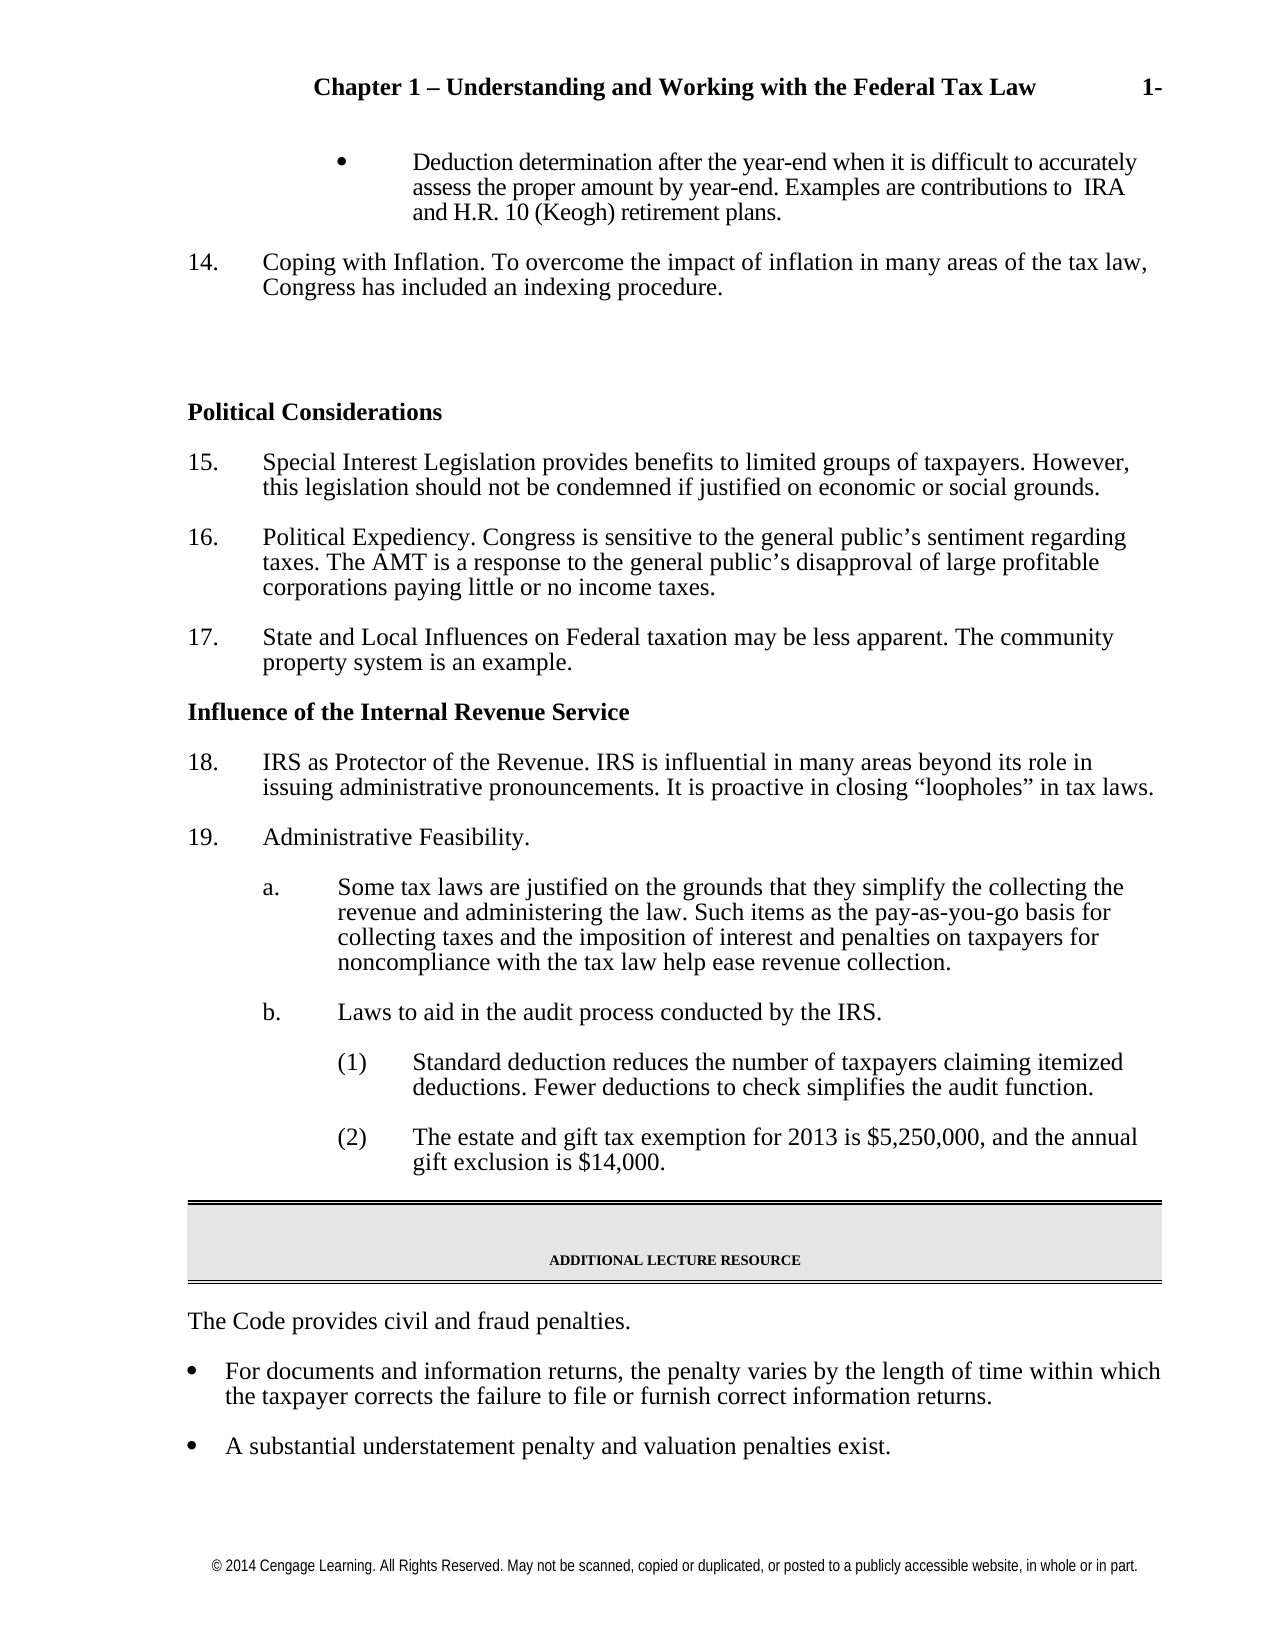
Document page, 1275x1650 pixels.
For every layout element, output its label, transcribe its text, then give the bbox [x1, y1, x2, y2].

text Political Considerations [187, 400, 1162, 425]
list Deduction determination after the year-end when it is difficult to accurately assess the proper amount by year-end. Examples are contributions to IRA and H.R. 10 (Keogh) retirement plans. [337, 150, 1162, 225]
text a. Some tax laws are justified on the grounds that they simplify the collecting the revenue and administering the law. Such items as the pay-as-you-go basis for collecting taxes and the imposition of interest and penalties on taxpayers for noncompliance with the tax law help ease revenue collection. [262, 875, 1162, 975]
text 18. IRS as Protector of the Revenue. IRS is influential in many areas beyond its role in issuing administrative pronouncements. It is proactive in closing “loopholes” in tax laws. [187, 750, 1162, 800]
text (1) Standard deduction reduces the number of taxpayers claiming itemized deductions. Fewer deductions to check simplifies the audit function. [337, 1050, 1162, 1100]
text 15. Special Interest Legislation provides benefits to limited groups of taxpayers. However, this legislation should not be condemned if justified on economic or social grounds. [187, 450, 1162, 500]
list A substantial understatement penalty and valuation penalties exist. [187, 1434, 1162, 1459]
list For documents and information returns, the penalty varies by the length of time within which the taxpayer corrects the failure to file or furnish correct information returns. [187, 1359, 1162, 1409]
text 16. Political Expediency. Congress is sensitive to the general public’s sentiment regarding taxes. The AMT is a response to the general public’s disapproval of large profitable corporations paying little or no income taxes. [187, 525, 1162, 600]
text 19. Administrative Feasibility. [187, 825, 1162, 850]
text The Code provides civil and fraud penalties. [187, 1309, 1162, 1334]
text 17. State and Local Influences on Federal taxation may be less apparent. The community property system is an example. [187, 625, 1162, 675]
text (2) The estate and gift tax exemption for 2013 is $5,250,000, and the annual gift exclusion is $14,000. [337, 1125, 1162, 1175]
subtitle ADDITIONAL LECTURE RESOURCE [187, 1250, 1162, 1284]
text Influence of the Internal Revenue Service [187, 700, 1162, 725]
text 14. Coping with Inflation. To overcome the impact of inflation in many areas of the tax law, Congress has included an indexing procedure. [187, 250, 1162, 300]
text b. Laws to aid in the audit process conducted by the IRS. [262, 1000, 1162, 1025]
